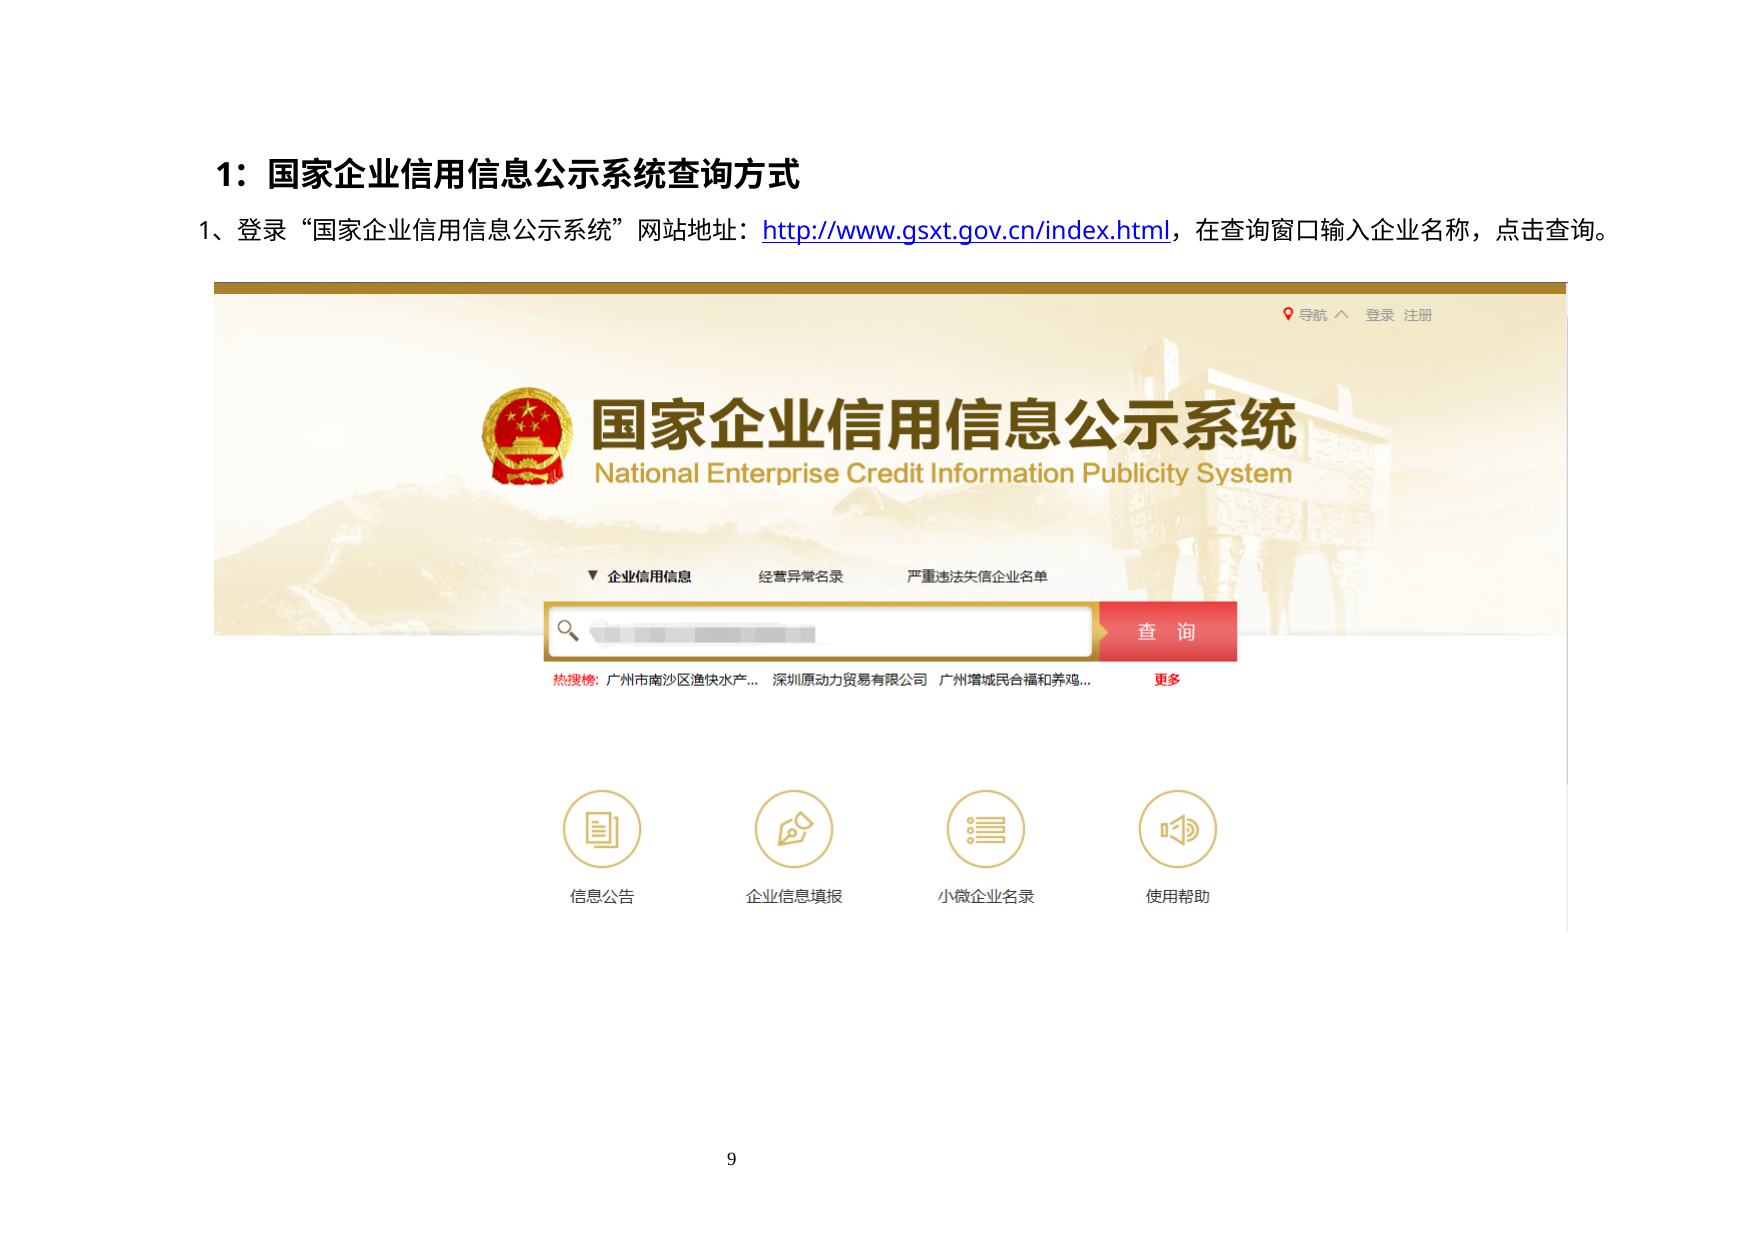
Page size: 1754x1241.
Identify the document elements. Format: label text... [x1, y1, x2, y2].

picture [214, 282, 1568, 933]
text 1、登录“国家企业信用信息公示系统”网站地址：http://www.gsxt.gov.cn/index.html，在查询窗口输入企业名称，点击查询。 [148, 196, 1606, 250]
text 1：国家企业信用信息公示系统查询方式 [148, 148, 1713, 196]
